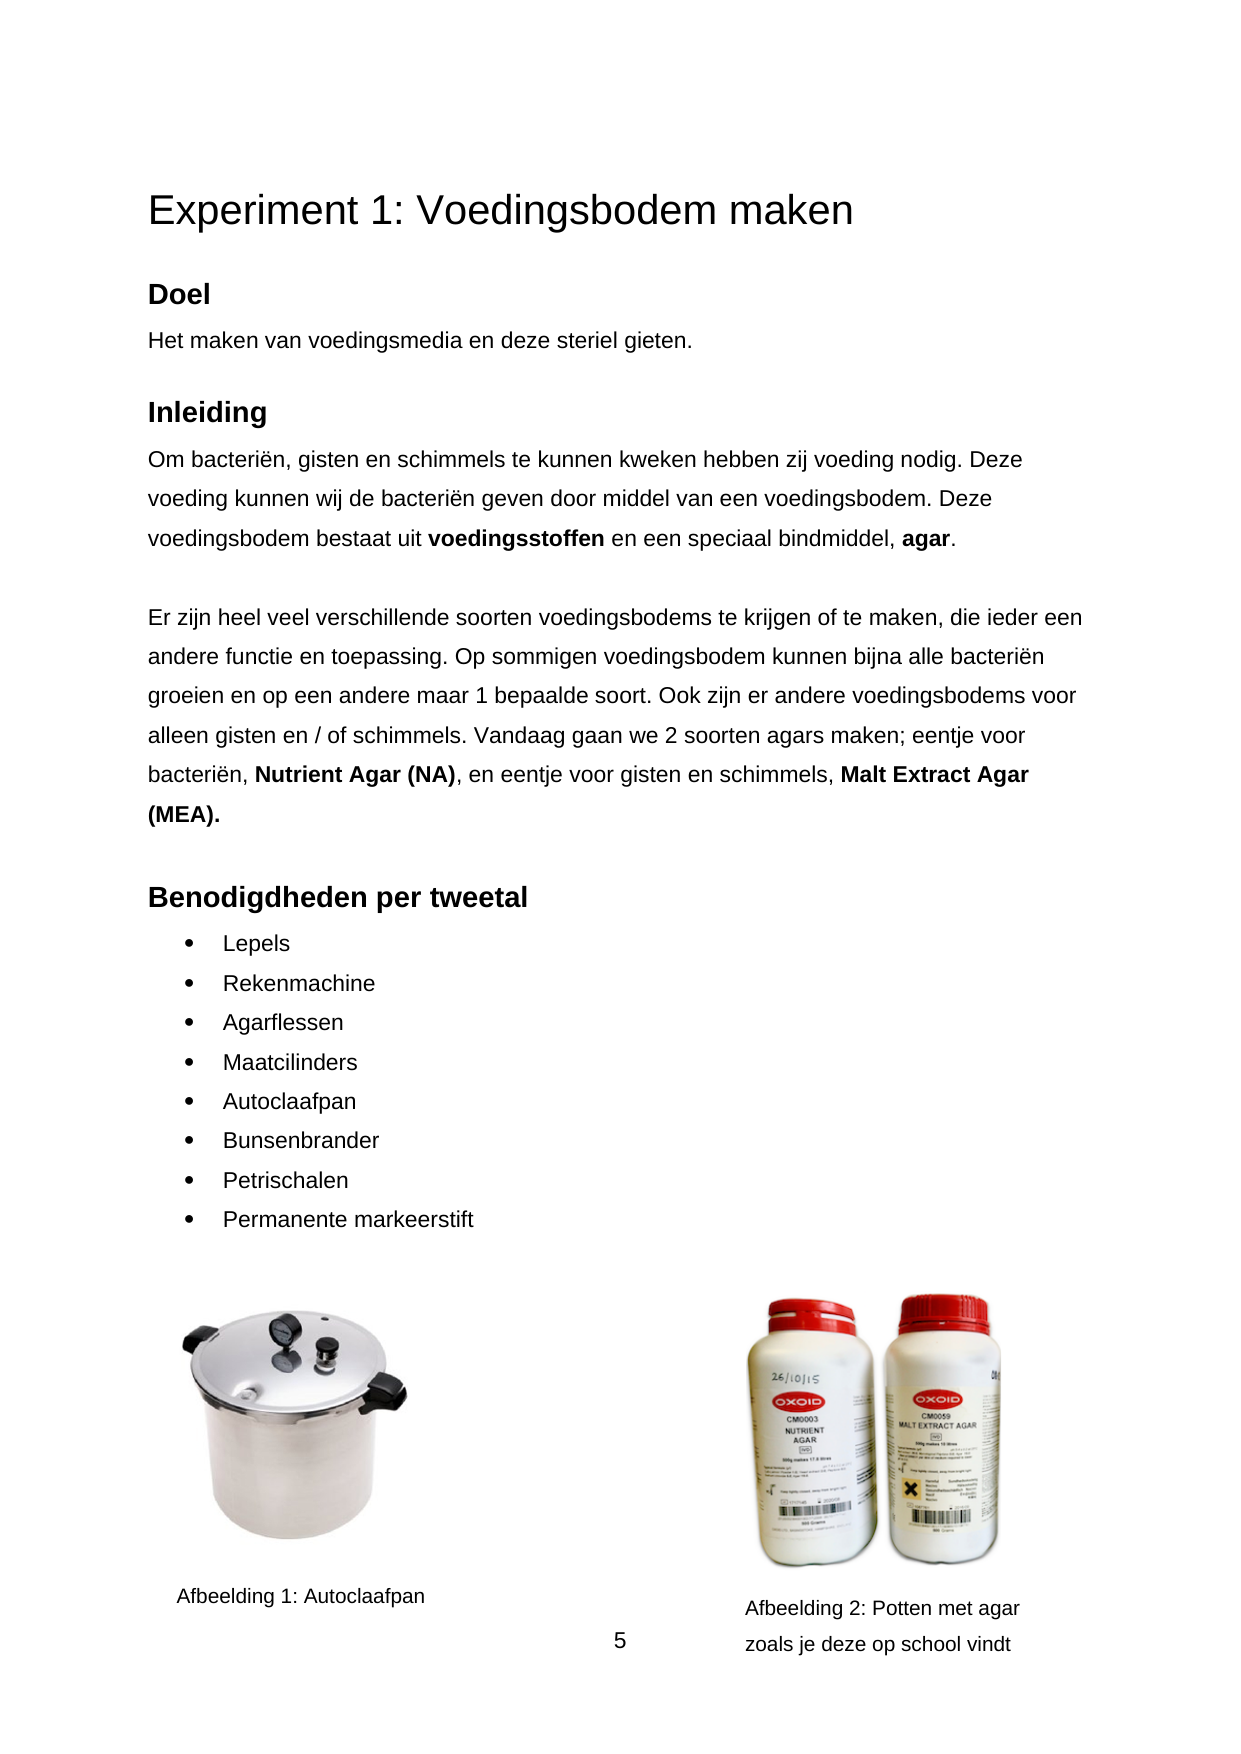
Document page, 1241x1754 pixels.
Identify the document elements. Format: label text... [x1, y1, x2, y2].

text Benodigdheden per tweetal [148, 880, 1093, 913]
text Doel [148, 277, 1093, 310]
list Bunsenbrander [185, 1127, 1093, 1154]
text Om bacteriën, gisten en schimmels te kunnen kweken hebben zij voeding nodig. Deze voeding kunnen wij de bacteriën geven door middel van een voedingsbodem. Deze voedingsbodem bestaat uit voedingsstoffen en een speciaal bindmiddel, agar. [148, 446, 1093, 551]
picture [175, 1296, 411, 1554]
list Agarflessen [185, 1009, 1093, 1035]
subtitle Experiment 1: Voedingsbodem maken [148, 185, 1093, 233]
picture [744, 1281, 1001, 1568]
text Inleiding [148, 395, 1093, 429]
text Het maken van voedingsmedia en deze steriel gieten. [148, 327, 1093, 353]
list Permanente markeerstift [185, 1206, 1093, 1233]
list Rekenmachine [185, 969, 1093, 996]
text Er zijn heel veel verschillende soorten voedingsbodems te krijgen of te maken, die ieder een andere functie en toepassing. Op sommigen voedingsbodem kunnen bijna alle bacteriën groeien en op een andere maar 1 bepaalde soort. Ook zijn er andere voedingsbodems voor alleen gisten en / of schimmels. Vandaag gaan we 2 soorten agars maken; eentje voor bacteriën, Nutrient Agar (NA), en eentje voor gisten en schimmels, Malt Extract Agar (MEA). [148, 603, 1093, 827]
list Autoclaafpan [185, 1088, 1093, 1114]
list Maatcilinders [185, 1048, 1093, 1075]
list Petrischalen [185, 1167, 1093, 1193]
list Lepels [185, 930, 1093, 956]
